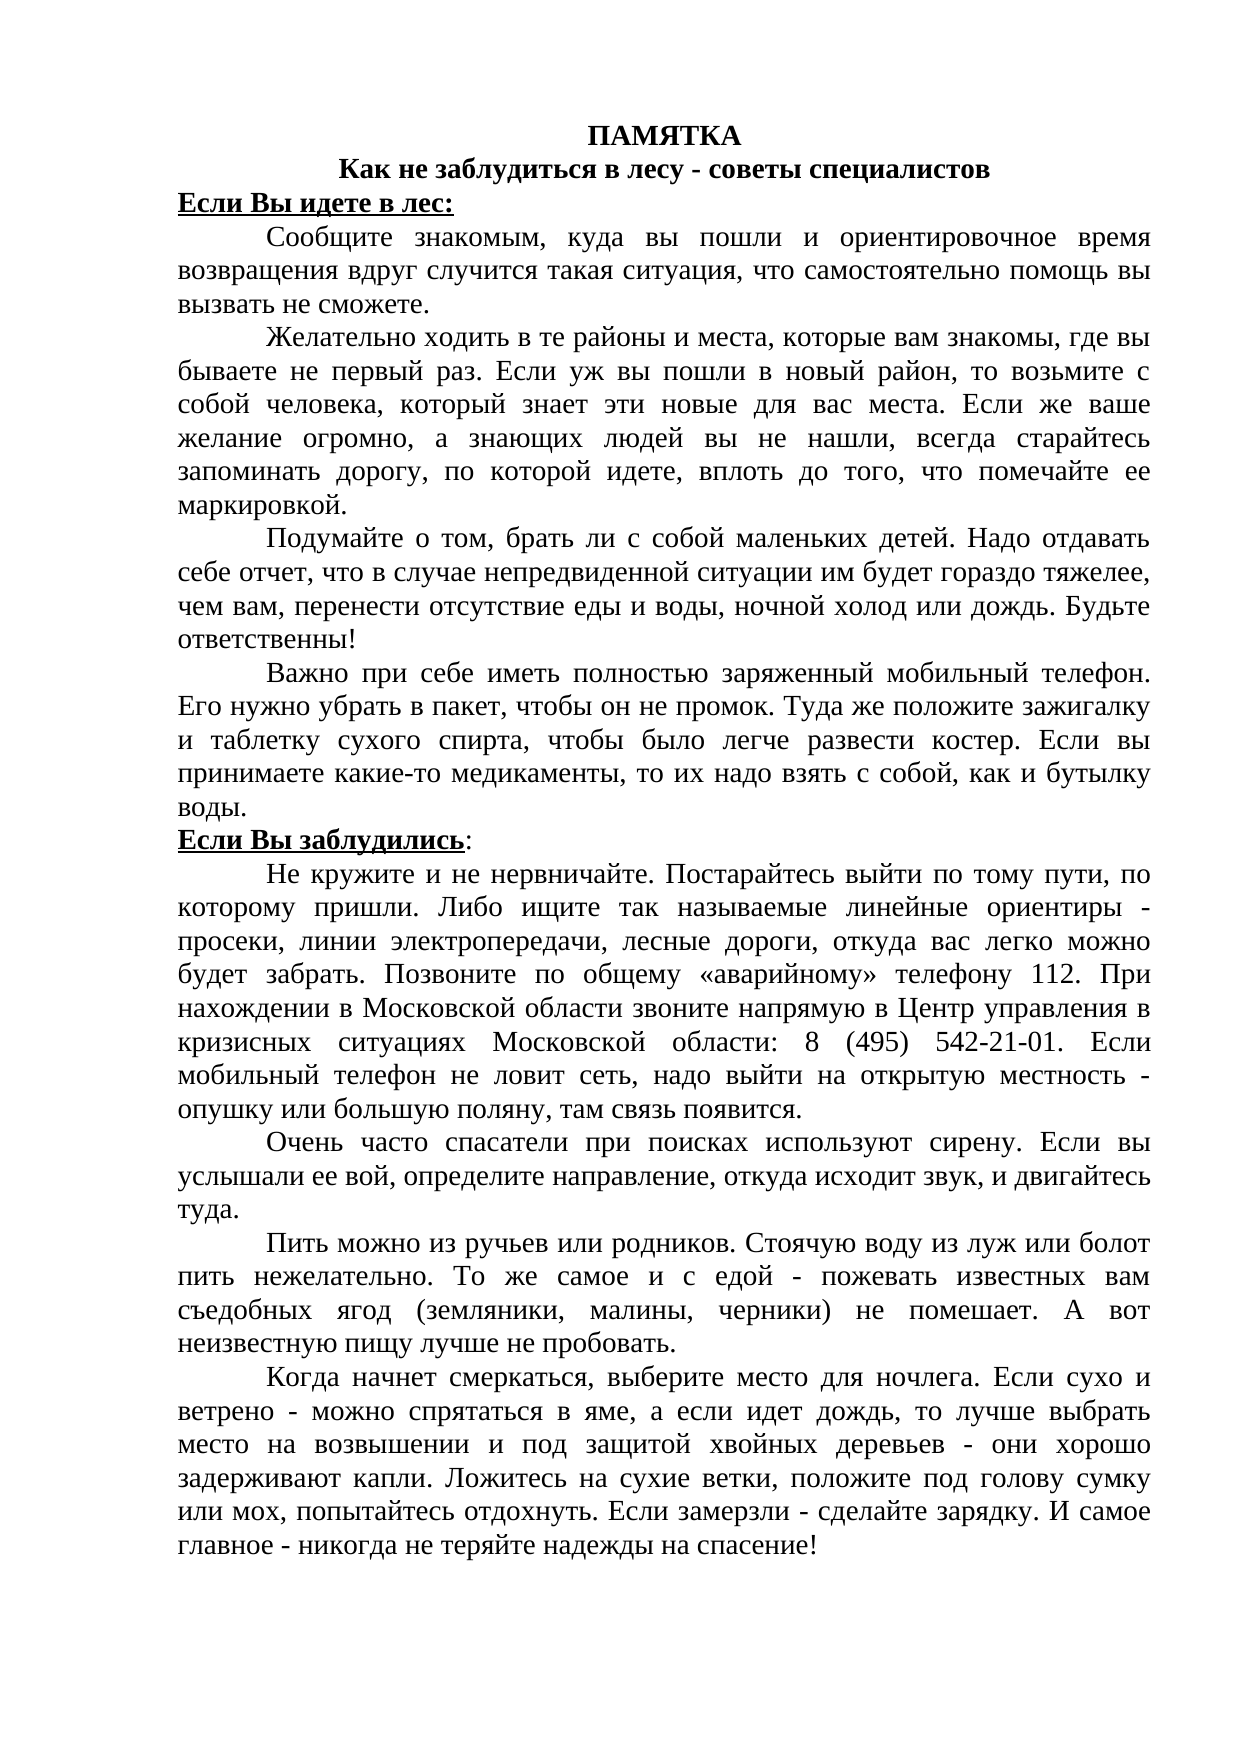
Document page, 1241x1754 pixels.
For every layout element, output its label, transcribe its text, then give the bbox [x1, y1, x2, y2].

text Пить можно из ручьев или родников. Стоячую воду из луж или болот пить нежелательно. То же самое и с едой - пожевать известных вам съедобных ягод (земляники, малины, черники) не помешает. А вот неизвестную пищу лучше не пробовать. [177, 1225, 1152, 1359]
text Желательно ходить в те районы и места, которые вам знакомы, где вы бываете не первый раз. Если уж вы пошли в новый район, то возьмите с собой человека, который знает эти новые для вас места. Если же ваше желание огромно, а знающих людей вы не нашли, всегда старайтесь запоминать дорогу, по которой идете, вплоть до того, что помечайте ее маркировкой. [177, 319, 1152, 521]
text Если Вы заблудились: [177, 822, 1152, 856]
text Сообщите знакомым, куда вы пошли и ориентировочное время возвращения вдруг случится такая ситуация, что самостоятельно помощь вы вызвать не сможете. [177, 219, 1152, 319]
text Когда начнет смеркаться, выберите место для ночлега. Если сухо и ветрено - можно спрятаться в яме, а если идет дождь, то лучше выбрать место на возвышении и под защитой хвойных деревьев - они хорошо задерживают капли. Ложитесь на сухие ветки, положите под голову сумку или мох, попытайтесь отдохнуть. Если замерзли - сделайте зарядку. И самое главное - никогда не теряйте надежды на спасение! [177, 1359, 1152, 1560]
text ПАМЯТКА [177, 118, 1152, 152]
text Если Вы идете в лес: [177, 185, 1152, 219]
text Как не заблудиться в лесу - советы специалистов [177, 152, 1152, 185]
text Важно при себе иметь полностью заряженный мобильный телефон. Его нужно убрать в пакет, чтобы он не промок. Туда же положите зажигалку и таблетку сухого спирта, чтобы было легче развести костер. Если вы принимаете какие-то медикаменты, то их надо взять с собой, как и бутылку воды. [177, 655, 1152, 822]
text Подумайте о том, брать ли с собой маленьких детей. Надо отдавать себе отчет, что в случае непредвиденной ситуации им будет гораздо тяжелее, чем вам, перенести отсутствие еды и воды, ночной холод или дождь. Будьте ответственны! [177, 521, 1152, 655]
text Очень часто спасатели при поисках используют сирену. Если вы услышали ее вой, определите направление, откуда исходит звук, и двигайтесь туда. [177, 1124, 1152, 1225]
text Не кружите и не нервничайте. Постарайтесь выйти по тому пути, по которому пришли. Либо ищите так называемые линейные ориентиры - просеки, линии электропередачи, лесные дороги, откуда вас легко можно будет забрать. Позвоните по общему «аварийному» телефону 112. При нахождении в Московской области звоните напрямую в Центр управления в кризисных ситуациях Московской области: 8 (495) 542-21-01. Если мобильный телефон не ловит сеть, надо выйти на открытую местность - опушку или большую поляну, там связь появится. [177, 856, 1152, 1124]
